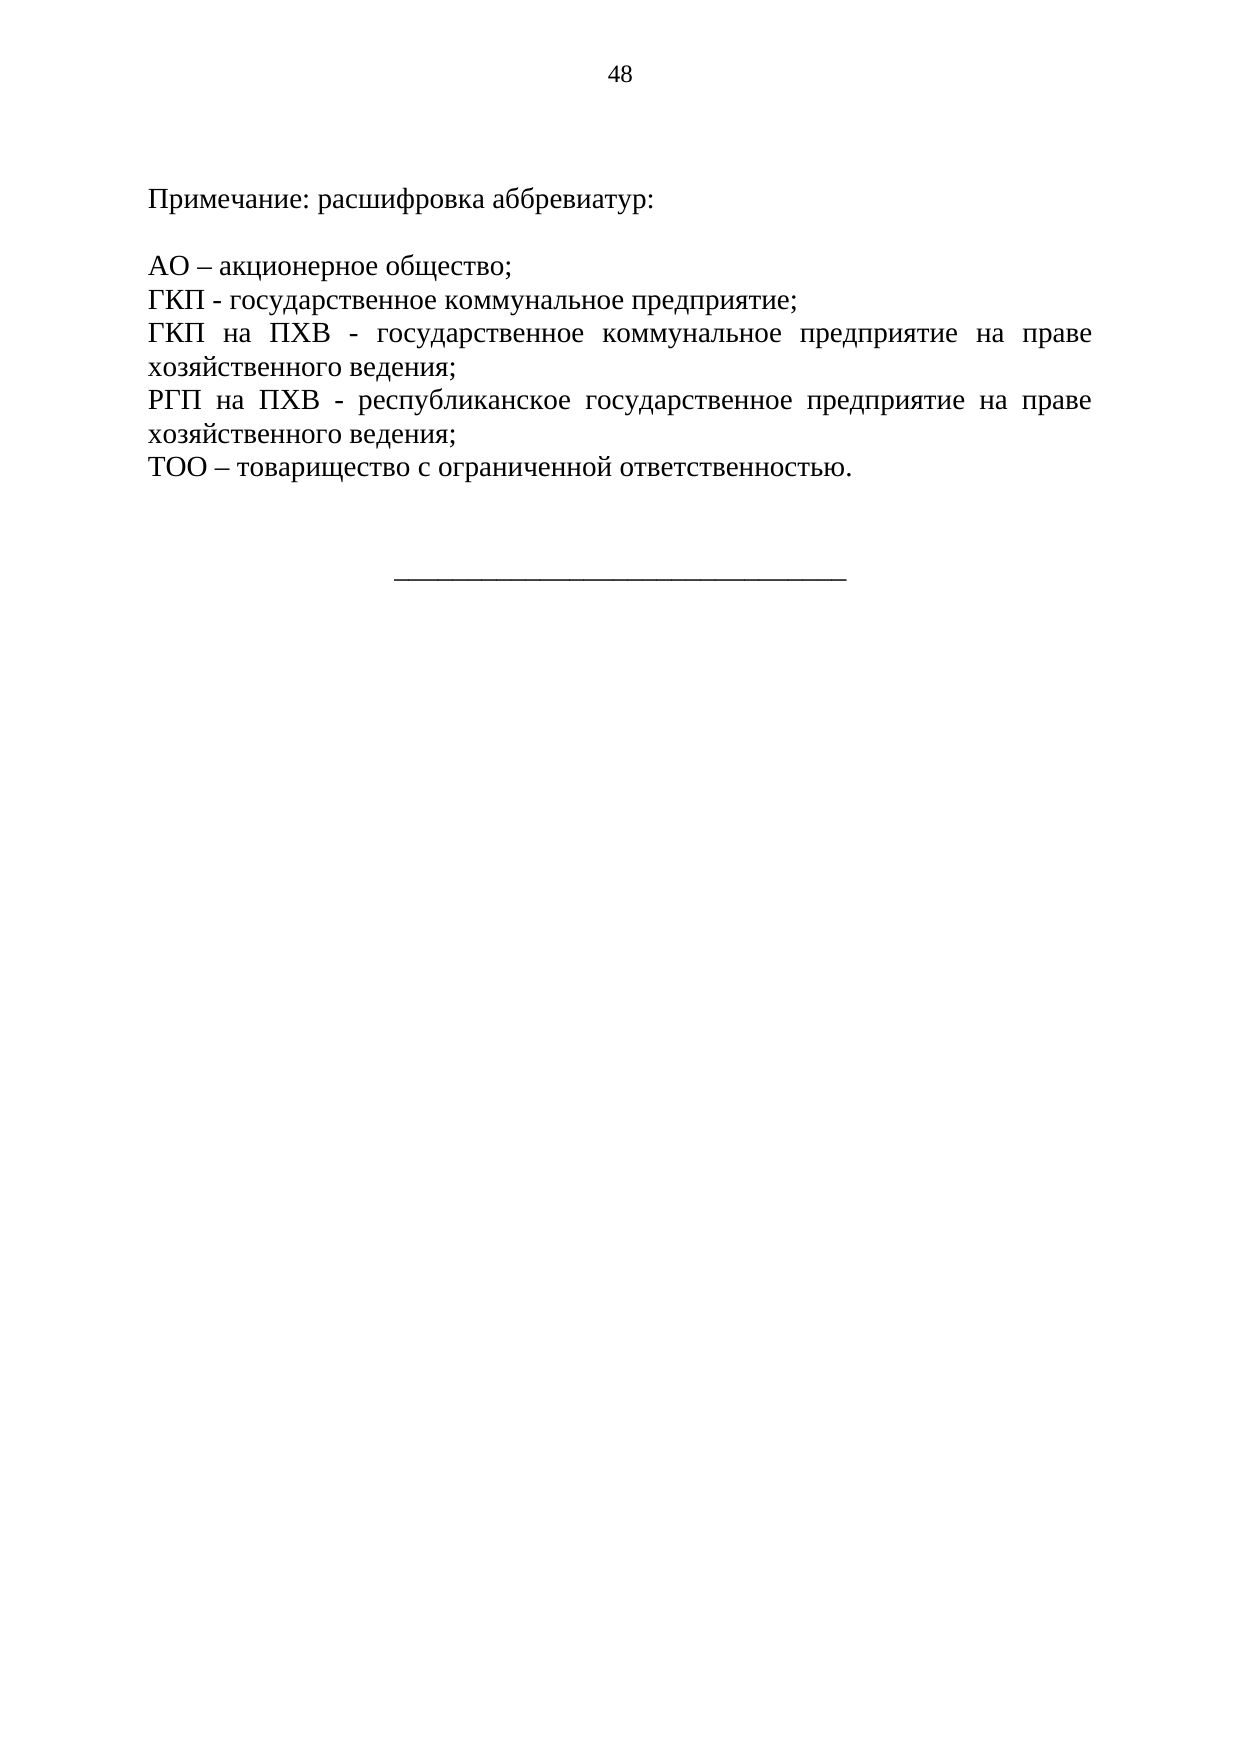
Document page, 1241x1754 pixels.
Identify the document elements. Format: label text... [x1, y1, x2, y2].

text РГП на ПХВ - республиканское государственное предприятие на праве хозяйственного ведения; [148, 382, 1092, 449]
text АО – акционерное общество; [148, 248, 1092, 282]
text Примечание: расшифровка аббревиатур: [148, 181, 1092, 215]
text ГКП на ПХВ - государственное коммунальное предприятие на праве хозяйственного ведения; [148, 315, 1092, 382]
text ТОО – товарищество с ограниченной ответственностью. [148, 449, 1092, 483]
text _______________________________ [148, 550, 1092, 584]
text ГКП - государственное коммунальное предприятие; [148, 282, 1092, 315]
